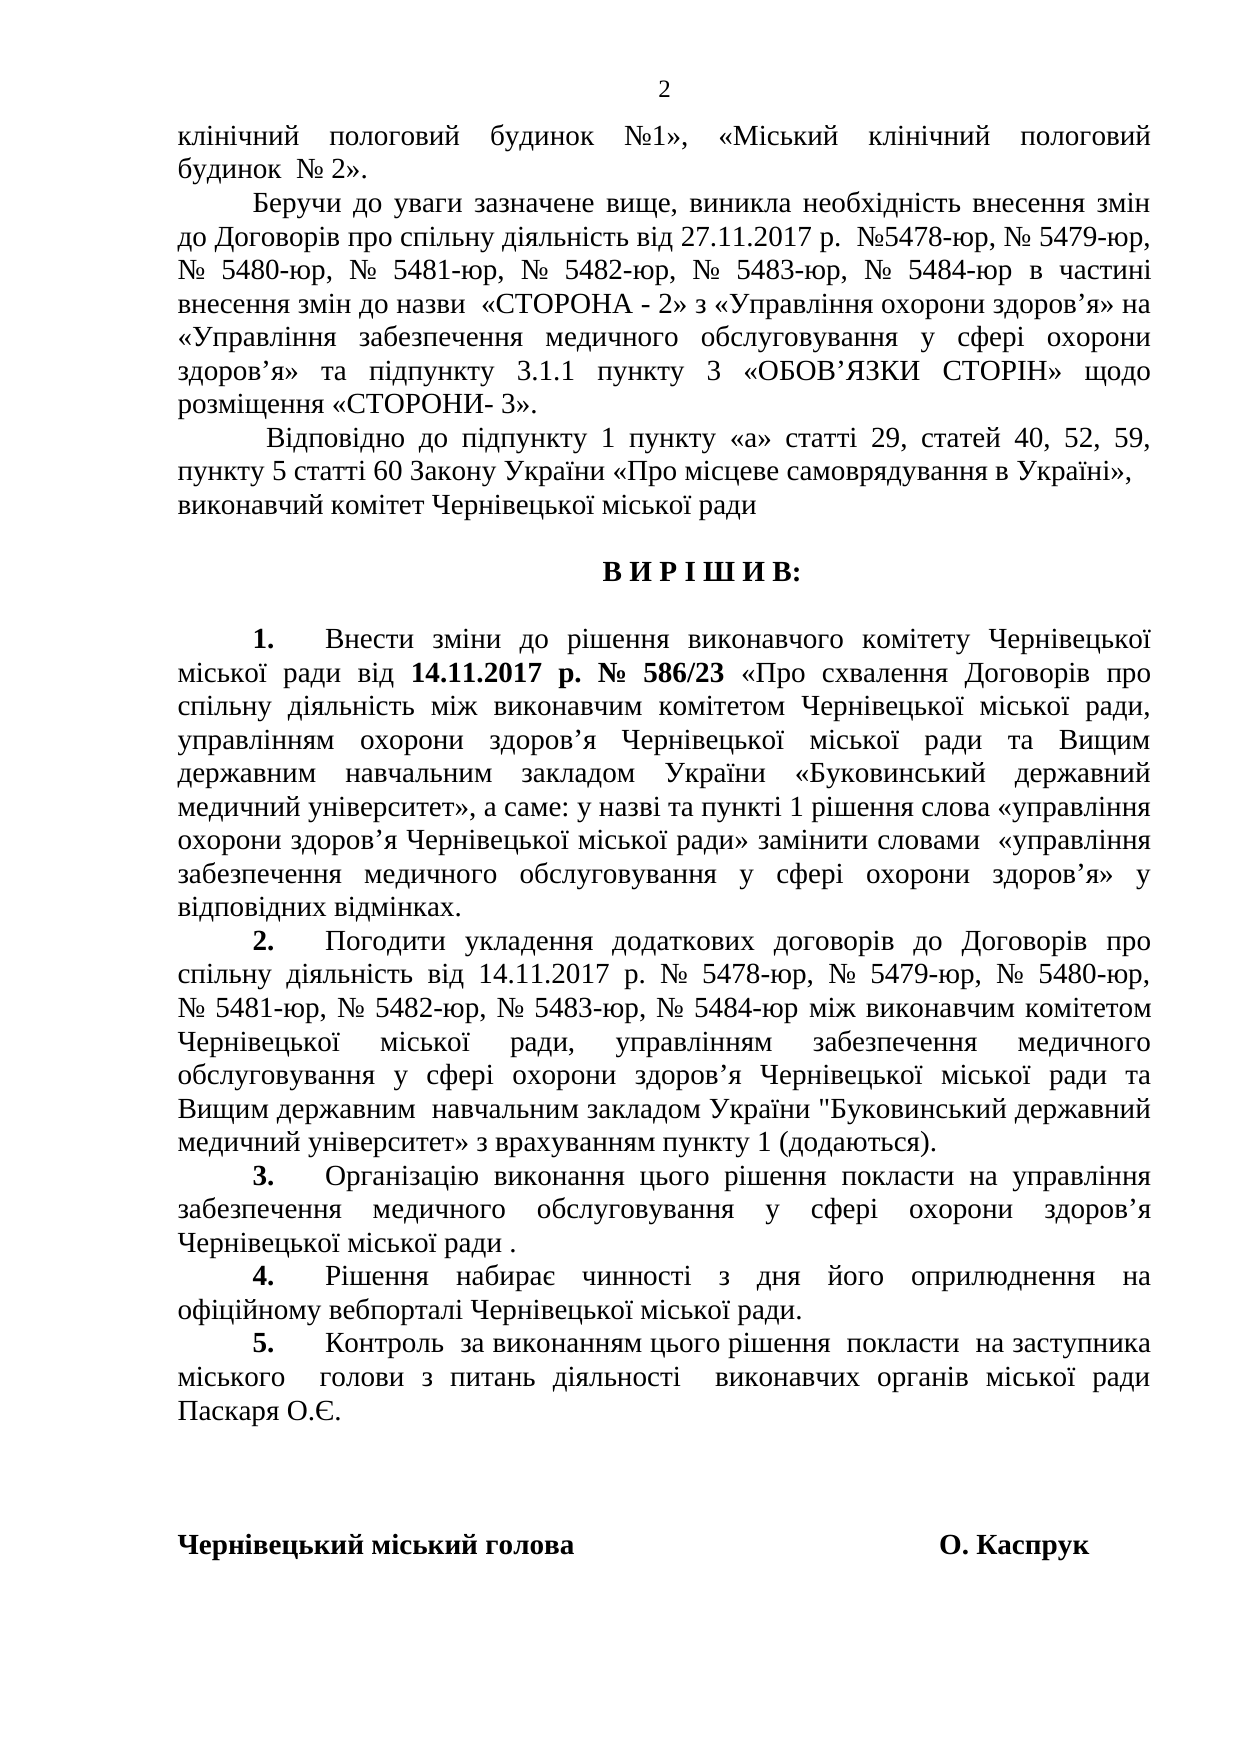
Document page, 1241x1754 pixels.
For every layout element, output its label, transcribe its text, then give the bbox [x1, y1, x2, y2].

text Чернівецький міський голова О. Каспрук [177, 1527, 1152, 1560]
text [177, 118, 1152, 185]
list Погодити укладення додаткових договорів до Договорів про спільну діяльність від 14.11.2017 р. № 5478-юр, № 5479-юр, № 5480-юр, № 5481-юр, № 5482-юр, № 5483-юр, № 5484-юр між виконавчим комітетом Чернівецької міської ради, управлінням забезпечення медичного обслуговування у сфері охорони здоров’я Чернівецької міської ради та Вищим державним навчальним закладом України "Буковинський державний медичний університет» з врахуванням пункту 1 (додаються). [177, 923, 1152, 1158]
list Контроль за виконанням цього рішення покласти на заступника міського голови з питань діяльності виконавчих органів міської ради Паскаря О.Є. [177, 1326, 1152, 1426]
text Відповідно до підпункту 1 пункту «а» статті 29, статей 40, 52, 59, пункту 5 статті 60 Закону України «Про місцеве самоврядування в Україні», [177, 420, 1152, 487]
text Беручи до уваги зазначене вище, виникла необхідність внесення змін до Договорів про спільну діяльність від 27.11.2017 р. №5478-юр, № 5479-юр, № 5480-юр, № 5481-юр, № 5482-юр, № 5483-юр, № 5484-юр в частині внесення змін до назви «СТОРОНА - 2» з «Управління охорони здоров’я» на «Управління забезпечення медичного обслуговування у сфері охорони здоров’я» та підпункту 3.1.1 пункту 3 «ОБОВ’ЯЗКИ СТОРІН» щодо розміщення «СТОРОНИ- 3». [177, 185, 1152, 420]
text В И Р І Ш И В: [177, 554, 1152, 588]
list Організацію виконання цього рішення покласти на управління забезпечення медичного обслуговування у сфері охорони здоров’я Чернівецької міської ради . [177, 1158, 1152, 1258]
list Рішення набирає чинності з дня його оприлюднення на офіційному вебпорталі Чернівецької міської ради. [177, 1258, 1152, 1326]
text виконавчий комітет Чернівецької міської ради [177, 487, 1152, 521]
list Внести зміни до рішення виконавчого комітету Чернівецької міської ради від 14.11.2017 р. № 586/23 «Про схвалення Договорів про спільну діяльність між виконавчим комітетом Чернівецької міської ради, управлінням охорони здоров’я Чернівецької міської ради та Вищим державним навчальним закладом України «Буковинський державний медичний університет», а саме: у назві та пункті 1 рішення слова «управління охорони здоров’я Чернівецької міської ради» замінити словами «управління забезпечення медичного обслуговування у сфері охорони здоров’я» у відповідних відмінках. [177, 621, 1152, 923]
